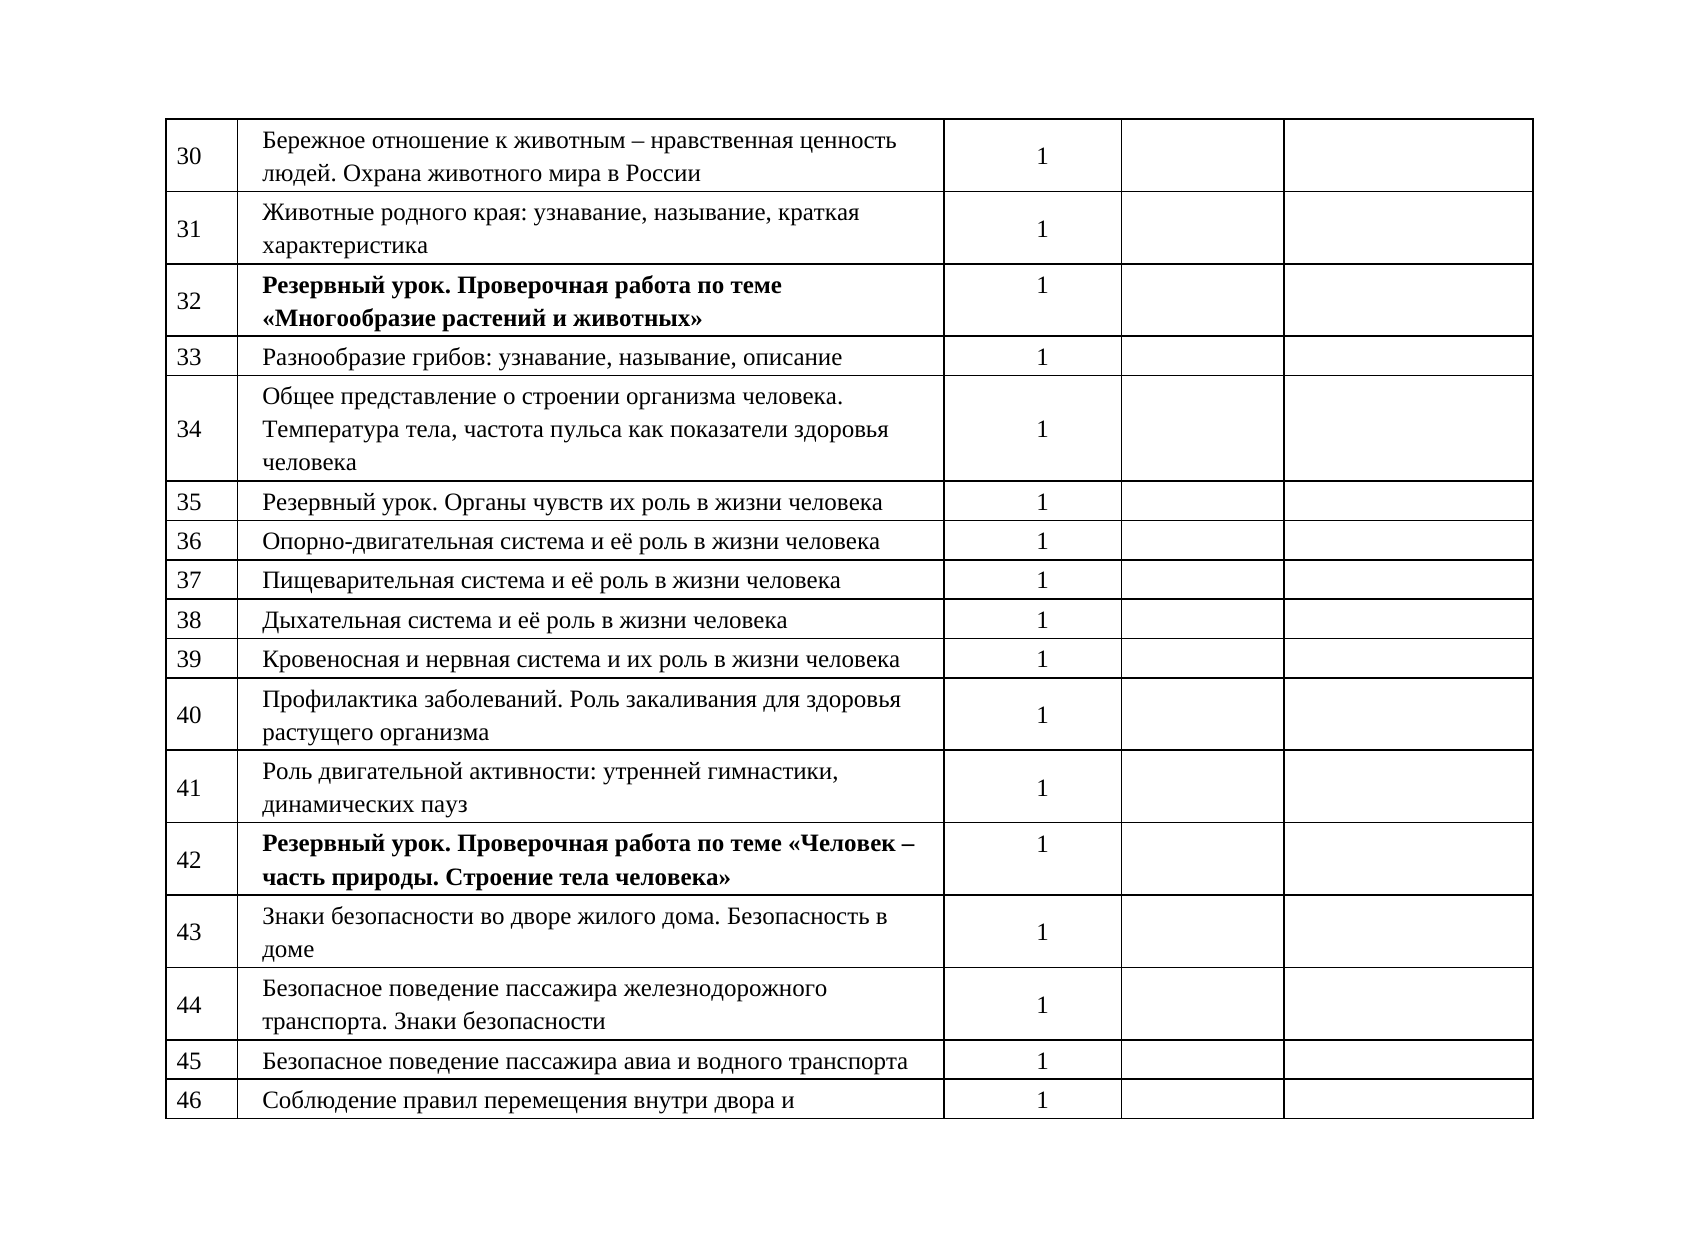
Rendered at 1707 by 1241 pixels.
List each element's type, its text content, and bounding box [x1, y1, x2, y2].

table_cell Профилактика заболеваний. Роль закаливания для здоровья растущего организма [238, 679, 943, 749]
table_cell 42 [167, 823, 237, 894]
table_cell [1122, 192, 1283, 263]
table_cell 36 [167, 521, 237, 559]
table_cell Резервный урок. Проверочная работа по теме «Человек – часть природы. Строение тела человека» [238, 823, 943, 894]
table_cell Безопасное поведение пассажира железнодорожного транспорта. Знаки безопасности [238, 968, 943, 1039]
table_cell [1122, 337, 1283, 375]
table_cell Бережное отношение к животным – нравственная ценность людей. Охрана животного мира в России [238, 120, 943, 191]
table_cell [1285, 265, 1532, 335]
table_cell 40 [167, 679, 237, 749]
table_cell 1 [945, 1041, 1121, 1078]
table_cell 1 [945, 751, 1121, 822]
table_cell 39 [167, 639, 237, 677]
table_cell [1122, 482, 1283, 519]
table_cell Безопасное поведение пассажира авиа и водного транспорта [238, 1041, 943, 1078]
table_cell Разнообразие грибов: узнавание, называние, описание [238, 337, 943, 375]
table_cell [1122, 120, 1283, 191]
table_cell 45 [167, 1041, 237, 1078]
table_cell [1285, 521, 1532, 559]
table_cell [1285, 1041, 1532, 1078]
table_cell [1285, 1080, 1532, 1118]
table_cell 30 [167, 120, 237, 191]
table_cell Резервный урок. Проверочная работа по теме «Многообразие растений и животных» [238, 265, 943, 335]
table_cell 1 [945, 561, 1121, 598]
table_cell [1285, 600, 1532, 638]
table_cell Животные родного края: узнавание, называние, краткая характеристика [238, 192, 943, 263]
table_cell [1122, 1080, 1283, 1118]
table_cell 1 [945, 968, 1121, 1039]
table_cell 1 [945, 1080, 1121, 1118]
table_cell 1 [945, 896, 1121, 967]
table_cell 1 [945, 600, 1121, 638]
table_cell Резервный урок. Органы чувств их роль в жизни человека [238, 482, 943, 519]
table_cell [1122, 561, 1283, 598]
table_cell 1 [945, 120, 1121, 191]
table_cell 35 [167, 482, 237, 519]
table_cell [1122, 521, 1283, 559]
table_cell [238, 1080, 943, 1118]
table_cell Знаки безопасности во дворе жилого дома. Безопасность в доме [238, 896, 943, 967]
table_cell 1 [945, 482, 1121, 519]
table_cell 31 [167, 192, 237, 263]
table_cell [1285, 337, 1532, 375]
table_cell 1 [945, 639, 1121, 677]
table_cell Роль двигательной активности: утренней гимнастики, динамических пауз [238, 751, 943, 822]
table_cell 1 [945, 521, 1121, 559]
table_cell Опорно-двигательная система и её роль в жизни человека [238, 521, 943, 559]
table_cell [1285, 639, 1532, 677]
table_cell [1285, 896, 1532, 967]
table_cell 38 [167, 600, 237, 638]
table_cell [1122, 376, 1283, 480]
table_cell 1 [945, 265, 1121, 335]
table_cell [1122, 751, 1283, 822]
table_cell 46 [167, 1080, 237, 1118]
table_cell [1285, 823, 1532, 894]
table_cell [1285, 968, 1532, 1039]
table_cell [1285, 192, 1532, 263]
table_cell [1285, 376, 1532, 480]
table_cell Пищеварительная система и её роль в жизни человека [238, 561, 943, 598]
table_cell 1 [945, 679, 1121, 749]
table_cell [1122, 1041, 1283, 1078]
table_cell [1285, 561, 1532, 598]
table_cell [1122, 896, 1283, 967]
table_cell 43 [167, 896, 237, 967]
table_cell 44 [167, 968, 237, 1039]
table_cell 34 [167, 376, 237, 480]
table_cell [1285, 482, 1532, 519]
table_cell [1122, 679, 1283, 749]
table_cell [1122, 600, 1283, 638]
table_cell [1122, 968, 1283, 1039]
table_cell Дыхательная система и её роль в жизни человека [238, 600, 943, 638]
table_cell [1122, 265, 1283, 335]
table_cell [1122, 823, 1283, 894]
table_cell 1 [945, 192, 1121, 263]
table_cell 1 [945, 376, 1121, 480]
table_cell [1285, 120, 1532, 191]
table_cell [1285, 679, 1532, 749]
table_cell 32 [167, 265, 237, 335]
table_cell 37 [167, 561, 237, 598]
table_cell [1285, 751, 1532, 822]
table_cell 1 [945, 823, 1121, 894]
table_cell [1122, 639, 1283, 677]
table_cell 33 [167, 337, 237, 375]
table_cell 41 [167, 751, 237, 822]
table_cell 1 [945, 337, 1121, 375]
table_cell Кровеносная и нервная система и их роль в жизни человека [238, 639, 943, 677]
table_cell Общее представление о строении организма человека. Температура тела, частота пульса как показатели здоровья человека [238, 376, 943, 480]
